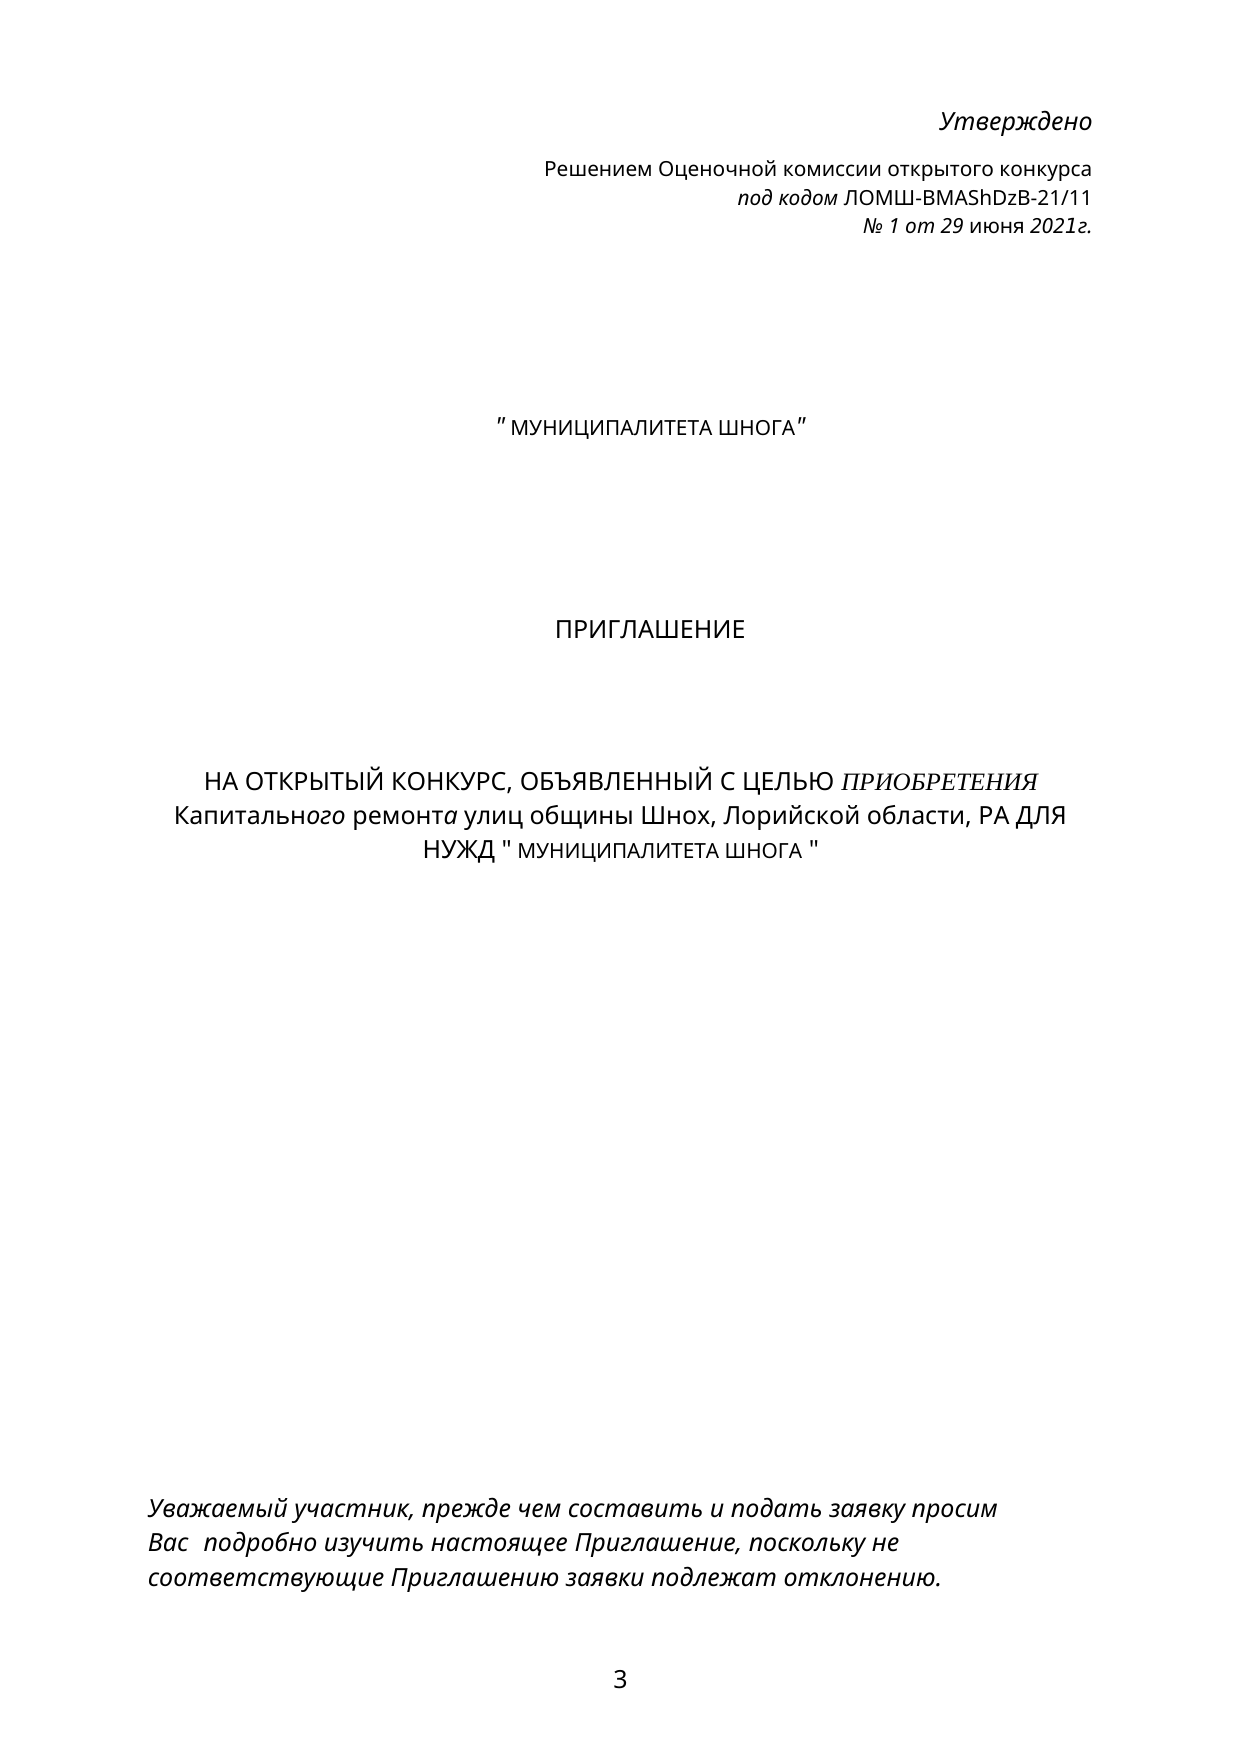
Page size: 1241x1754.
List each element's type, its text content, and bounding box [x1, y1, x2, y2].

text НА ОТКРЫТЫЙ КОНКУРС, ОБЪЯВЛЕННЫЙ С ЦЕЛЬЮ ПРИОБРЕТЕНИЯ Капитального ремонта улиц общины Шнох, Лорийской области, РА ДЛЯ НУЖД " МУНИЦИПАЛИТЕТА ШНОГА " [148, 763, 1093, 866]
text ПРИГЛАШЕНИЕ [148, 611, 1093, 645]
text Утверждено [148, 103, 1092, 137]
text " МУНИЦИПАЛИТЕТА ШНОГА" [148, 408, 1093, 442]
text Уважаемый участник, прежде чем составить и подать заявку просим Вас подробно изучить настоящее Приглашение, поскольку не соответствующие Приглашению заявки подлежат отклонению. [148, 1491, 1092, 1593]
text Решением Оценочной комиссии открытого конкурса под кодом ЛОМШ-BMAShDzB-21/11 № 1 от 29 июня 2021г. [148, 154, 1092, 239]
